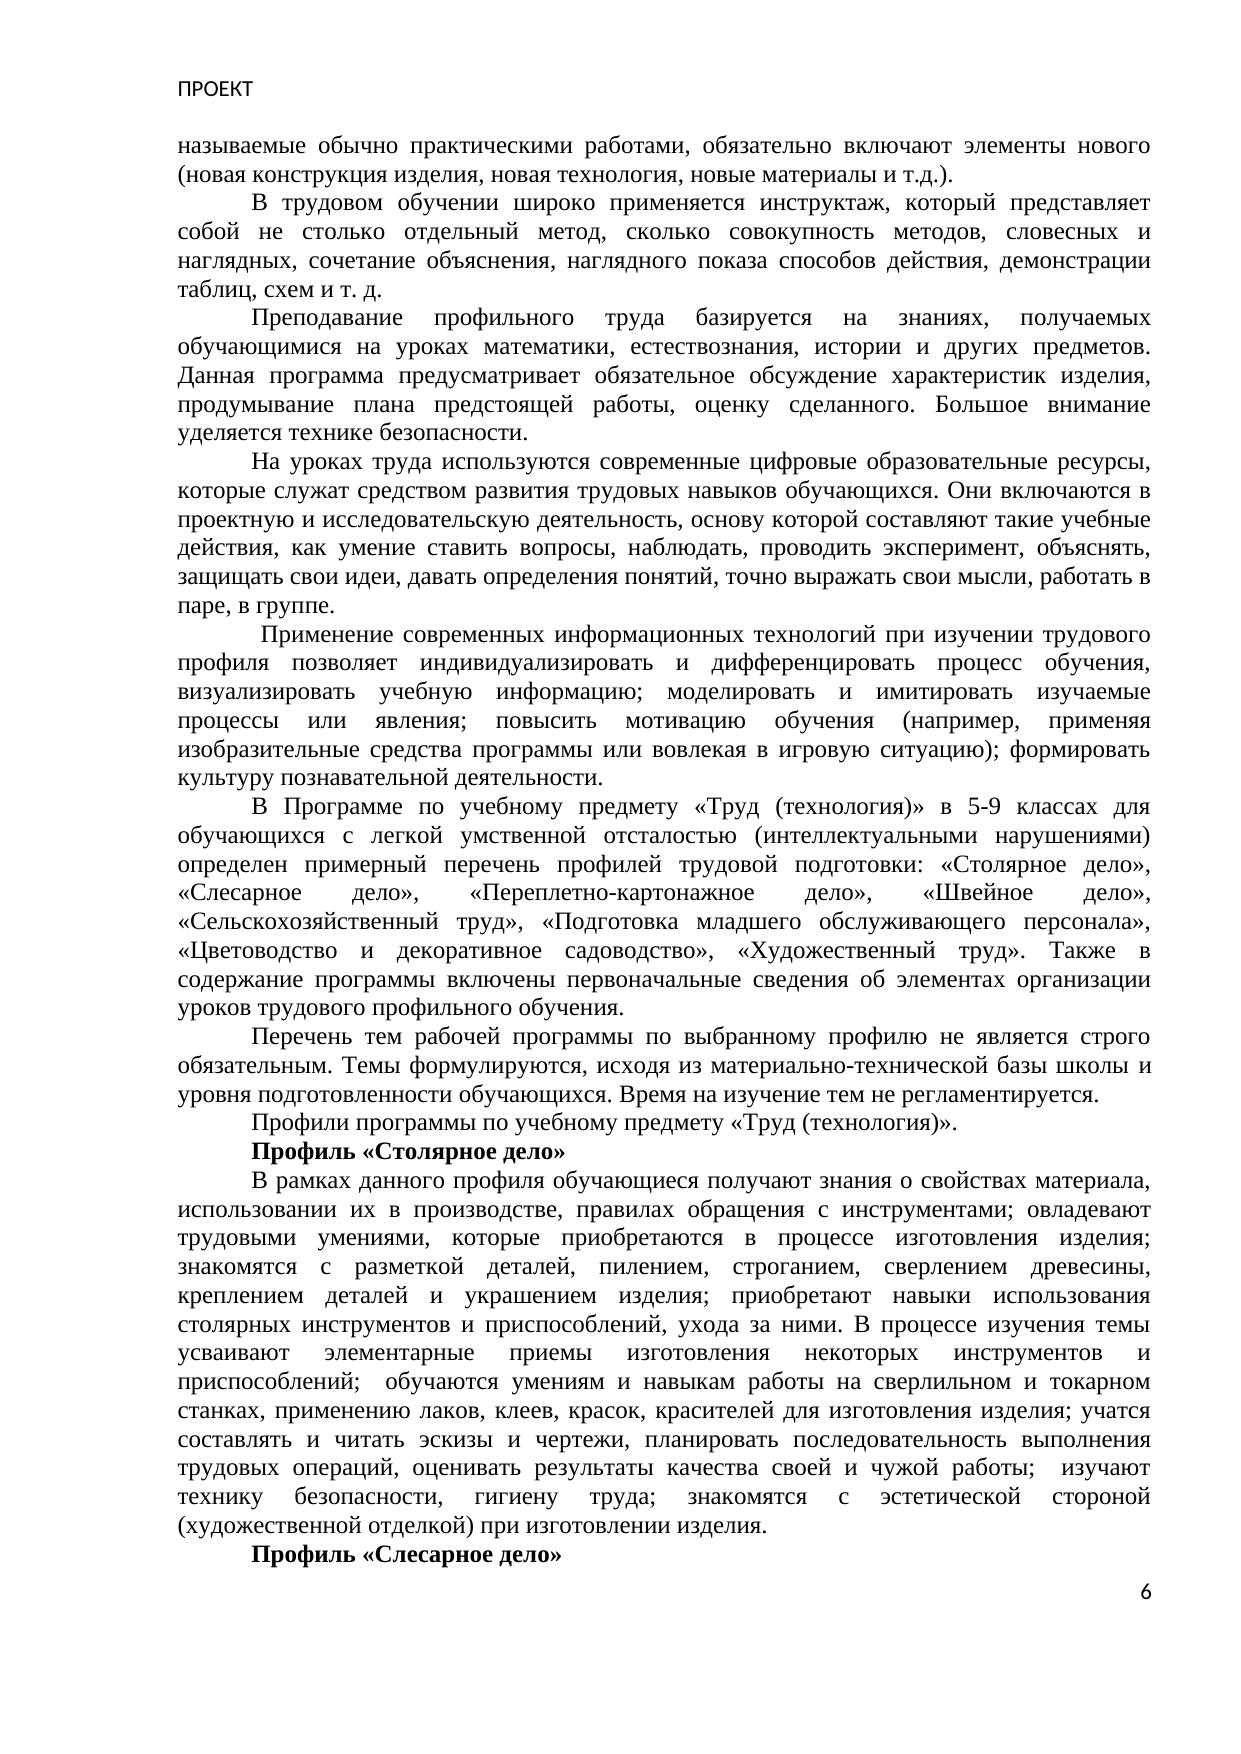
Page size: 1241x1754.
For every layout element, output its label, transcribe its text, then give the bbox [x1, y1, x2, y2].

text Профили программы по учебному предмету «Труд (технология)». [177, 1107, 1152, 1136]
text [177, 130, 1152, 187]
text Профиль «Слесарное дело» [177, 1539, 1152, 1567]
text В рамках данного профиля обучающиеся получают знания о свойствах материала, использовании их в производстве, правилах обращения с инструментами; овладевают трудовыми умениями, которые приобретаются в процессе изготовления изделия; знакомятся с разметкой деталей, пилением, строганием, сверлением древесины, креплением деталей и украшением изделия; приобретают навыки использования столярных инструментов и приспособлений, ухода за ними. В процессе изучения темы усваивают элементарные приемы изготовления некоторых инструментов и приспособлений; обучаются умениям и навыкам работы на сверлильном и токарном станках, применению лаков, клеев, красок, красителей для изготовления изделия; учатся составлять и читать эскизы и чертежи, планировать последовательность выполнения трудовых операций, оценивать результаты качества своей и чужой работы; изучают технику безопасности, гигиену труда; знакомятся с эстетической стороной (художественной отделкой) при изготовлении изделия. [177, 1165, 1152, 1539]
text Профиль «Столярное дело» [177, 1136, 1152, 1165]
text Преподавание профильного труда базируется на знаниях, получаемых обучающимися на уроках математики, естествознания, истории и других предметов. Данная программа предусматривает обязательное обсуждение характеристик изделия, продумывание плана предстоящей работы, оценку сделанного. Большое внимание уделяется технике безопасности. [177, 302, 1152, 446]
text Применение современных информационных технологий при изучении трудового профиля позволяет индивидуализировать и дифференцировать процесс обучения, визуализировать учебную информацию; моделировать и имитировать изучаемые процессы или явления; повысить мотивацию обучения (например, применяя изобразительные средства программы или вовлекая в игровую ситуацию); формировать культуру познавательной деятельности. [177, 619, 1152, 791]
text В трудовом обучении широко применяется инструктаж, который представляет собой не столько отдельный метод, сколько совокупность методов, словесных и наглядных, сочетание объяснения, наглядного показа способов действия, демонстрации таблиц, схем и т. д. [177, 187, 1152, 302]
text На уроках труда используются современные цифровые образовательные ресурсы, которые служат средством развития трудовых навыков обучающихся. Они включаются в проектную и исследовательскую деятельность, основу которой составляют такие учебные действия, как умение ставить вопросы, наблюдать, проводить эксперимент, объяснять, защищать свои идеи, давать определения понятий, точно выражать свои мысли, работать в паре, в группе. [177, 446, 1152, 619]
text Перечень тем рабочей программы по выбранному профилю не является строго обязательным. Темы формулируются, исходя из материально-технической базы школы и уровня подготовленности обучающихся. Время на изучение тем не регламентируется. [177, 1021, 1152, 1107]
text В Программе по учебному предмету «Труд (технология)» в 5-9 классах для обучающихся с легкой умственной отсталостью (интеллектуальными нарушениями) определен примерный перечень профилей трудовой подготовки: «Столярное дело», «Слесарное дело», «Переплетно-картонажное дело», «Швейное дело», «Сельскохозяйственный труд», «Подготовка младшего обслуживающего персонала», «Цветоводство и декоративное садоводство», «Художественный труд». Также в содержание программы включены первоначальные сведения об элементах организации уроков трудового профильного обучения. [177, 791, 1152, 1021]
